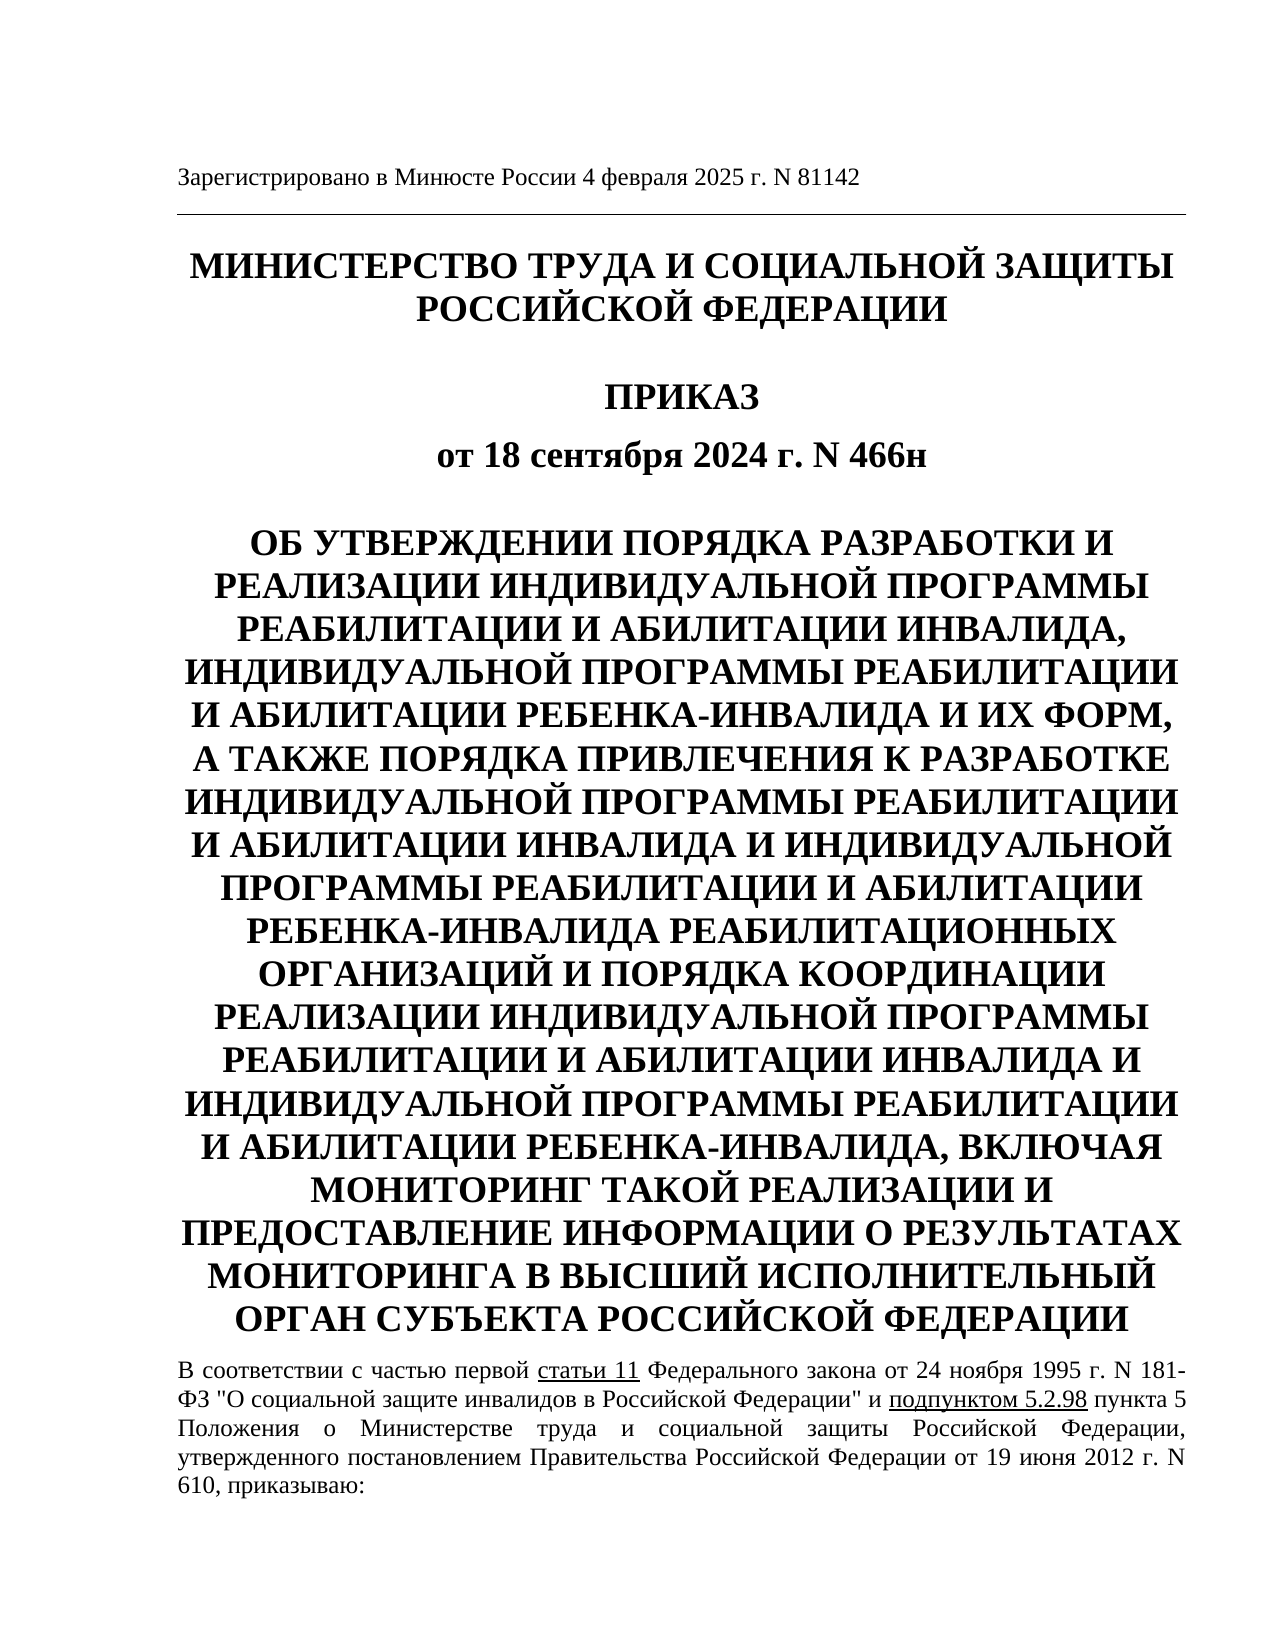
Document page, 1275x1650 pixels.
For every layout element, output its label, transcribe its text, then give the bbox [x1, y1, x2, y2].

text ОБ УТВЕРЖДЕНИИ ПОРЯДКА РАЗРАБОТКИ И РЕАЛИЗАЦИИ ИНДИВИДУАЛЬНОЙ ПРОГРАММЫ РЕАБИЛИТАЦИИ И АБИЛИТАЦИИ ИНВАЛИДА, ИНДИВИДУАЛЬНОЙ ПРОГРАММЫ РЕАБИЛИТАЦИИ И АБИЛИТАЦИИ РЕБЕНКА-ИНВАЛИДА И ИХ ФОРМ, А ТАКЖЕ ПОРЯДКА ПРИВЛЕЧЕНИЯ К РАЗРАБОТКЕ ИНДИВИДУАЛЬНОЙ ПРОГРАММЫ РЕАБИЛИТАЦИИ И АБИЛИТАЦИИ ИНВАЛИДА И ИНДИВИДУАЛЬНОЙ ПРОГРАММЫ РЕАБИЛИТАЦИИ И АБИЛИТАЦИИ РЕБЕНКА-ИНВАЛИДА РЕАБИЛИТАЦИОННЫХ ОРГАНИЗАЦИЙ И ПОРЯДКА КООРДИНАЦИИ РЕАЛИЗАЦИИ ИНДИВИДУАЛЬНОЙ ПРОГРАММЫ РЕАБИЛИТАЦИИ И АБИЛИТАЦИИ ИНВАЛИДА И ИНДИВИДУАЛЬНОЙ ПРОГРАММЫ РЕАБИЛИТАЦИИ И АБИЛИТАЦИИ РЕБЕНКА-ИНВАЛИДА, ВКЛЮЧАЯ МОНИТОРИНГ ТАКОЙ РЕАЛИЗАЦИИ И ПРЕДОСТАВЛЕНИЕ ИНФОРМАЦИИ О РЕЗУЛЬТАТАХ МОНИТОРИНГА В ВЫСШИЙ ИСПОЛНИТЕЛЬНЫЙ ОРГАН СУБЪЕКТА РОССИЙСКОЙ ФЕДЕРАЦИИ [177, 520, 1186, 1340]
text МИНИСТЕРСТВО ТРУДА И СОЦИАЛЬНОЙ ЗАЩИТЫ РОССИЙСКОЙ ФЕДЕРАЦИИ [177, 243, 1186, 330]
text от 18 сентября 2024 г. N 466н [177, 433, 1186, 476]
text В соответствии с частью первой статьи 11 Федерального закона от 24 ноября 1995 г. N 181-ФЗ "О социальной защите инвалидов в Российской Федерации" и подпунктом 5.2.98 пункта 5 Положения о Министерстве труда и социальной защиты Российской Федерации, утвержденного постановлением Правительства Российской Федерации от 19 июня 2012 г. N 610, приказываю: [177, 1355, 1186, 1499]
text ПРИКАЗ [177, 374, 1186, 417]
text Зарегистрировано в Минюсте России 4 февраля 2025 г. N 81142 [177, 162, 1186, 191]
